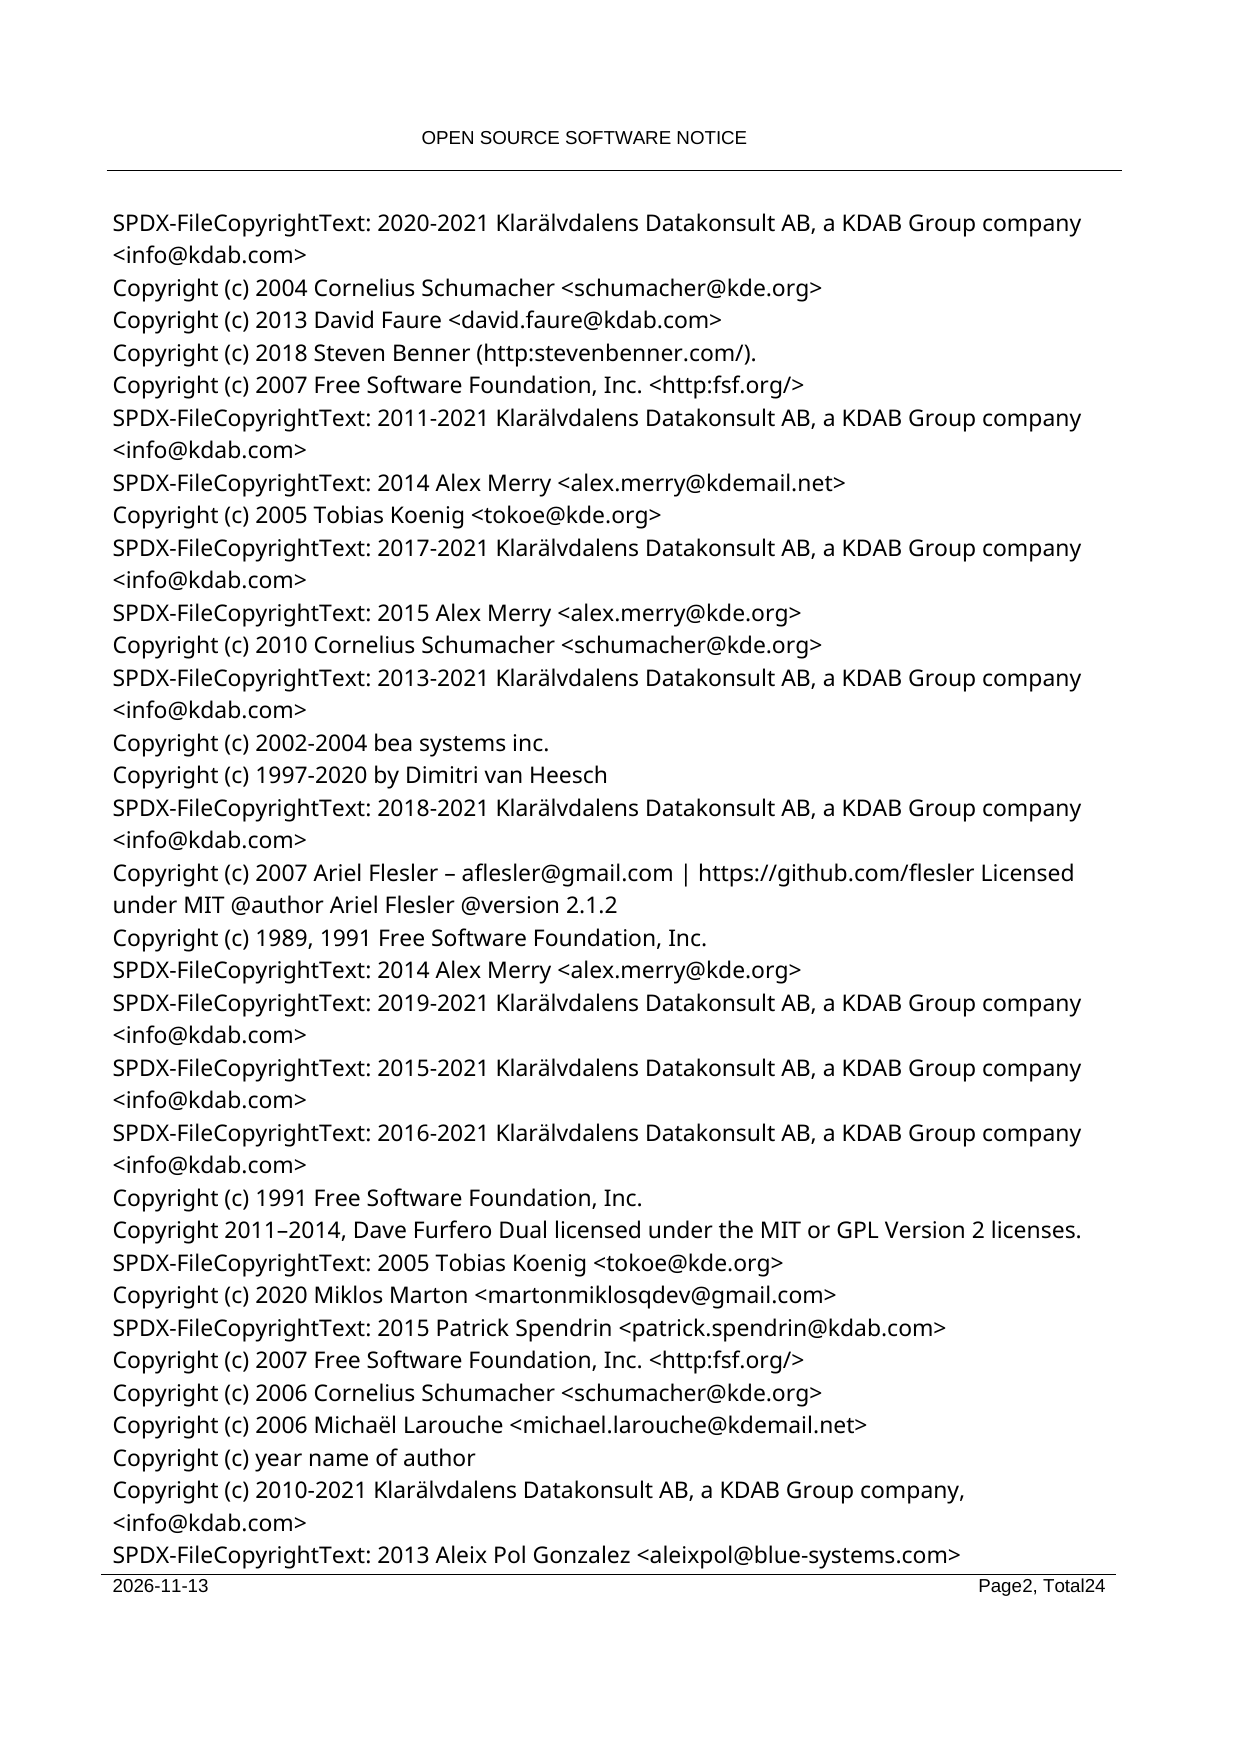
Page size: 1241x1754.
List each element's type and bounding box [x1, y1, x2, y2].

text [112, 206, 1128, 1571]
